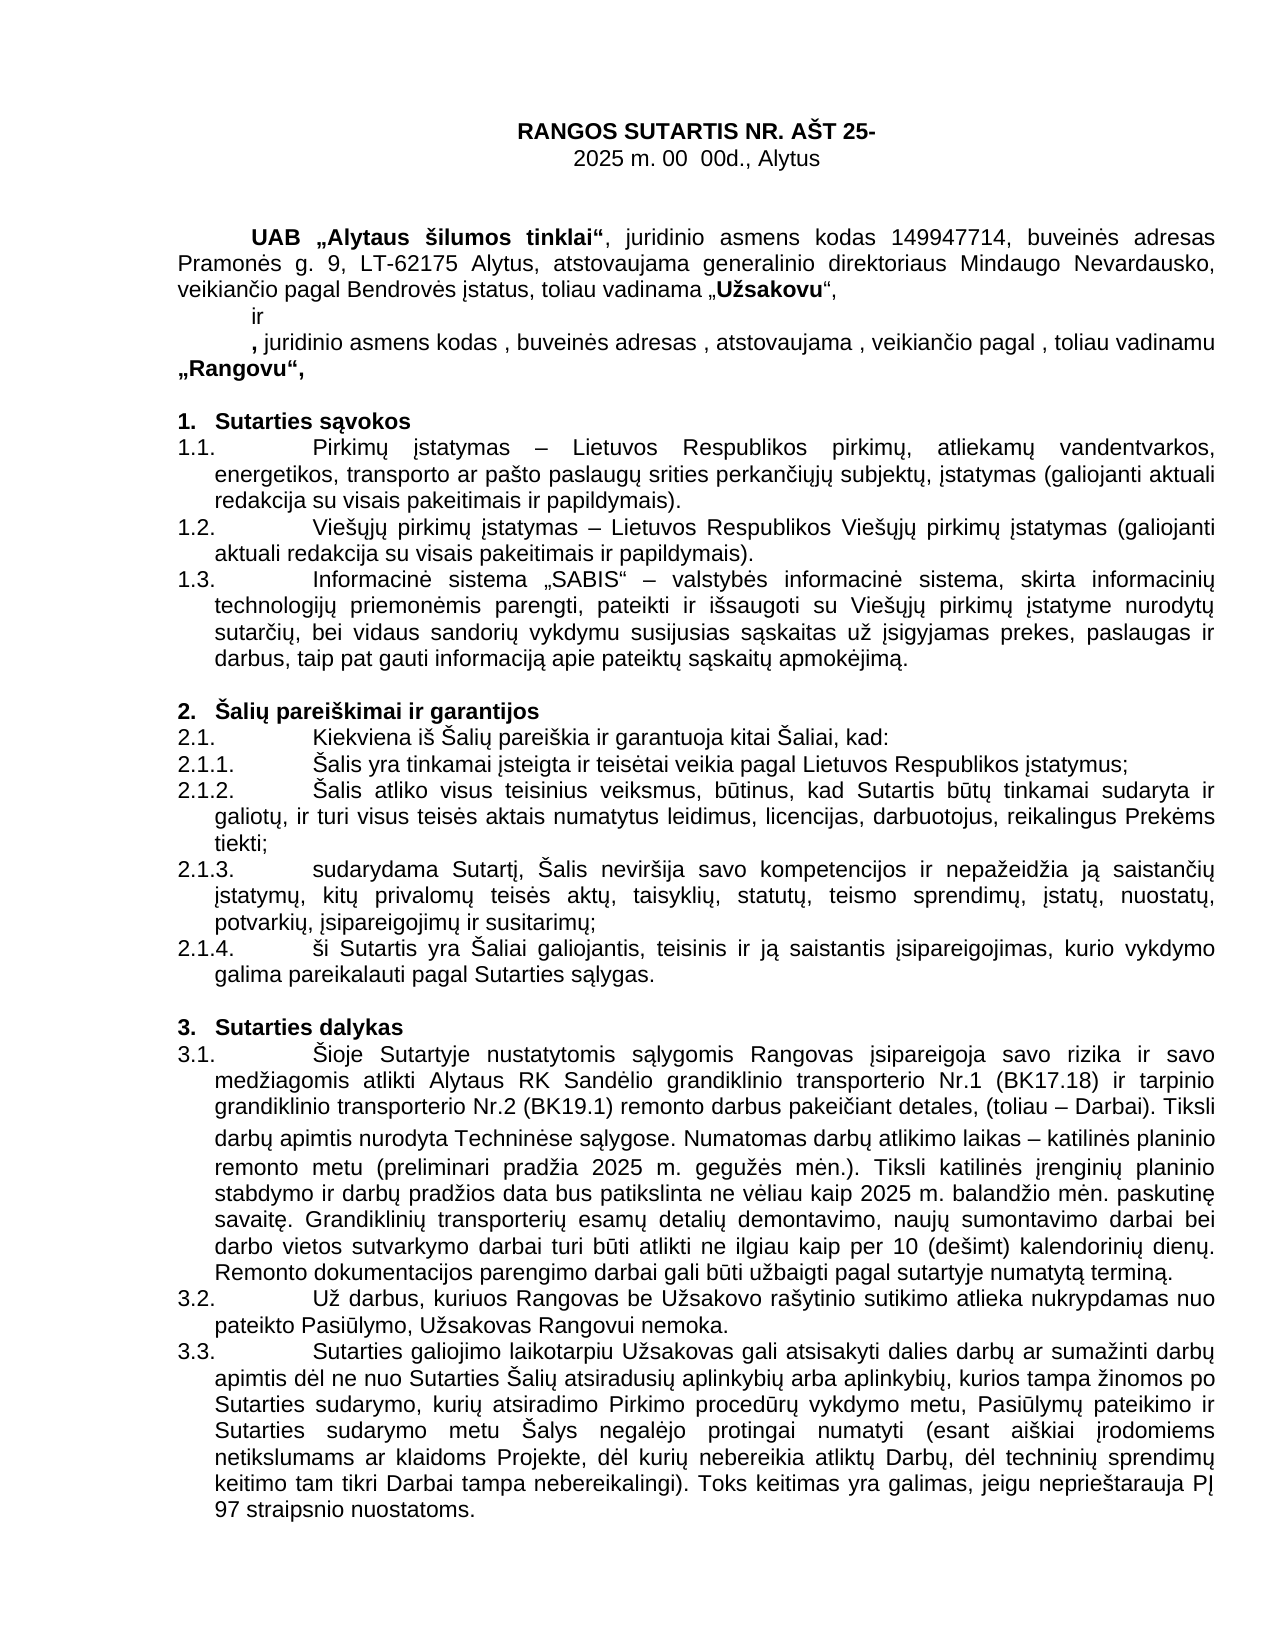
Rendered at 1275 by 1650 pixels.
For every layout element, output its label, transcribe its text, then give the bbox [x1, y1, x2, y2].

list Sutarties galiojimo laikotarpiu Užsakovas gali atsisakyti dalies darbų ar sumažinti darbų apimtis dėl ne nuo Sutarties Šalių atsiradusių aplinkybių arba aplinkybių, kurios tampa žinomos po Sutarties sudarymo, kurių atsiradimo Pirkimo procedūrų vykdymo metu, Pasiūlymų pateikimo ir Sutarties sudarymo metu Šalys negalėjo protingai numatyti (esant aiškiai įrodomiems netikslumams ar klaidoms Projekte, dėl kurių nebereikia atliktų Darbų, dėl techninių sprendimų keitimo tam tikri Darbai tampa nebereikalingi). Toks keitimas yra galimas, jeigu neprieštarauja PĮ 97 straipsnio nuostatoms. [177, 1338, 1216, 1523]
list Informacinė sistema „SABIS“ – valstybės informacinė sistema, skirta informacinių technologijų priemonėmis parengti, pateikti ir išsaugoti su Viešųjų pirkimų įstatyme nurodytų sutarčių, bei vidaus sandorių vykdymu susijusias sąskaitas už įsigyjamas prekes, paslaugas ir darbus, taip pat gauti informaciją apie pateiktų sąskaitų apmokėjimą. [177, 566, 1216, 672]
list Šalių pareiškimai ir garantijos [177, 698, 1216, 724]
list Sutarties sąvokos [177, 408, 1216, 434]
list Šalis atliko visus teisinius veiksmus, būtinus, kad Sutartis būtų tinkamai sudaryta ir galiotų, ir turi visus teisės aktais numatytus leidimus, licencijas, darbuotojus, reikalingus Prekėms tiekti; [177, 777, 1216, 856]
list Sutarties dalykas [177, 1014, 1216, 1041]
text 2025 m. 00 00d., Alytus [177, 144, 1216, 171]
text RANGOS SUTARTIS NR. AŠT 25- [177, 118, 1216, 144]
list ši Sutartis yra Šaliai galiojantis, teisinis ir ją saistantis įsipareigojimas, kurio vykdymo galima pareikalauti pagal Sutarties sąlygas. [177, 935, 1216, 988]
text UAB „Alytaus šilumos tinklai“, juridinio asmens kodas 149947714, buveinės adresas Pramonės g. 9, LT-62175 Alytus, atstovaujama generalinio direktoriaus Mindaugo Nevardausko, veikiančio pagal Bendrovės įstatus, toliau vadinama „Užsakovu“, [177, 223, 1216, 303]
list Kiekviena iš Šalių pareiškia ir garantuoja kitai Šaliai, kad: [177, 724, 1216, 751]
list Viešųjų pirkimų įstatymas – Lietuvos Respublikos Viešųjų pirkimų įstatymas (galiojanti aktuali redakcija su visais pakeitimais ir papildymais). [177, 513, 1216, 566]
list sudarydama Sutartį, Šalis neviršija savo kompetencijos ir nepažeidžia ją saistančių įstatymų, kitų privalomų teisės aktų, taisyklių, statutų, teismo sprendimų, įstatų, nuostatų, potvarkių, įsipareigojimų ir susitarimų; [177, 856, 1216, 935]
list Pirkimų įstatymas – Lietuvos Respublikos pirkimų, atliekamų vandentvarkos, energetikos, transporto ar pašto paslaugų srities perkančiųjų subjektų, įstatymas (galiojanti aktuali redakcija su visais pakeitimais ir papildymais). [177, 434, 1216, 513]
list Šalis yra tinkamai įsteigta ir teisėtai veikia pagal Lietuvos Respublikos įstatymus; [177, 751, 1216, 777]
list Už darbus, kuriuos Rangovas be Užsakovo rašytinio sutikimo atlieka nukrypdamas nuo pateikto Pasiūlymo, Užsakovas Rangovui nemoka. [177, 1285, 1216, 1338]
text , juridinio asmens kodas , buveinės adresas , atstovaujama , veikiančio pagal , toliau vadinamu „Rangovu“, [177, 329, 1216, 382]
text ir [177, 303, 1216, 329]
list Šioje Sutartyje nustatytomis sąlygomis Rangovas įsipareigoja savo rizika ir savo medžiagomis atlikti Alytaus RK Sandėlio grandiklinio transporterio Nr.1 (BK17.18) ir tarpinio grandiklinio transporterio Nr.2 (BK19.1) remonto darbus pakeičiant detales, (toliau – Darbai). Tiksli darbų apimtis nurodyta Techninėse sąlygose. Numatomas darbų atlikimo laikas – katilinės planinio remonto metu (preliminari pradžia 2025 m. gegužės mėn.). Tiksli katilinės įrenginių planinio stabdymo ir darbų pradžios data bus patikslinta ne vėliau kaip 2025 m. balandžio mėn. paskutinę savaitę. Grandiklinių transporterių esamų detalių demontavimo, naujų sumontavimo darbai bei darbo vietos sutvarkymo darbai turi būti atlikti ne ilgiau kaip per 10 (dešimt) kalendorinių dienų. Remonto dokumentacijos parengimo darbai gali būti užbaigti pagal sutartyje numatytą terminą. [177, 1041, 1216, 1285]
